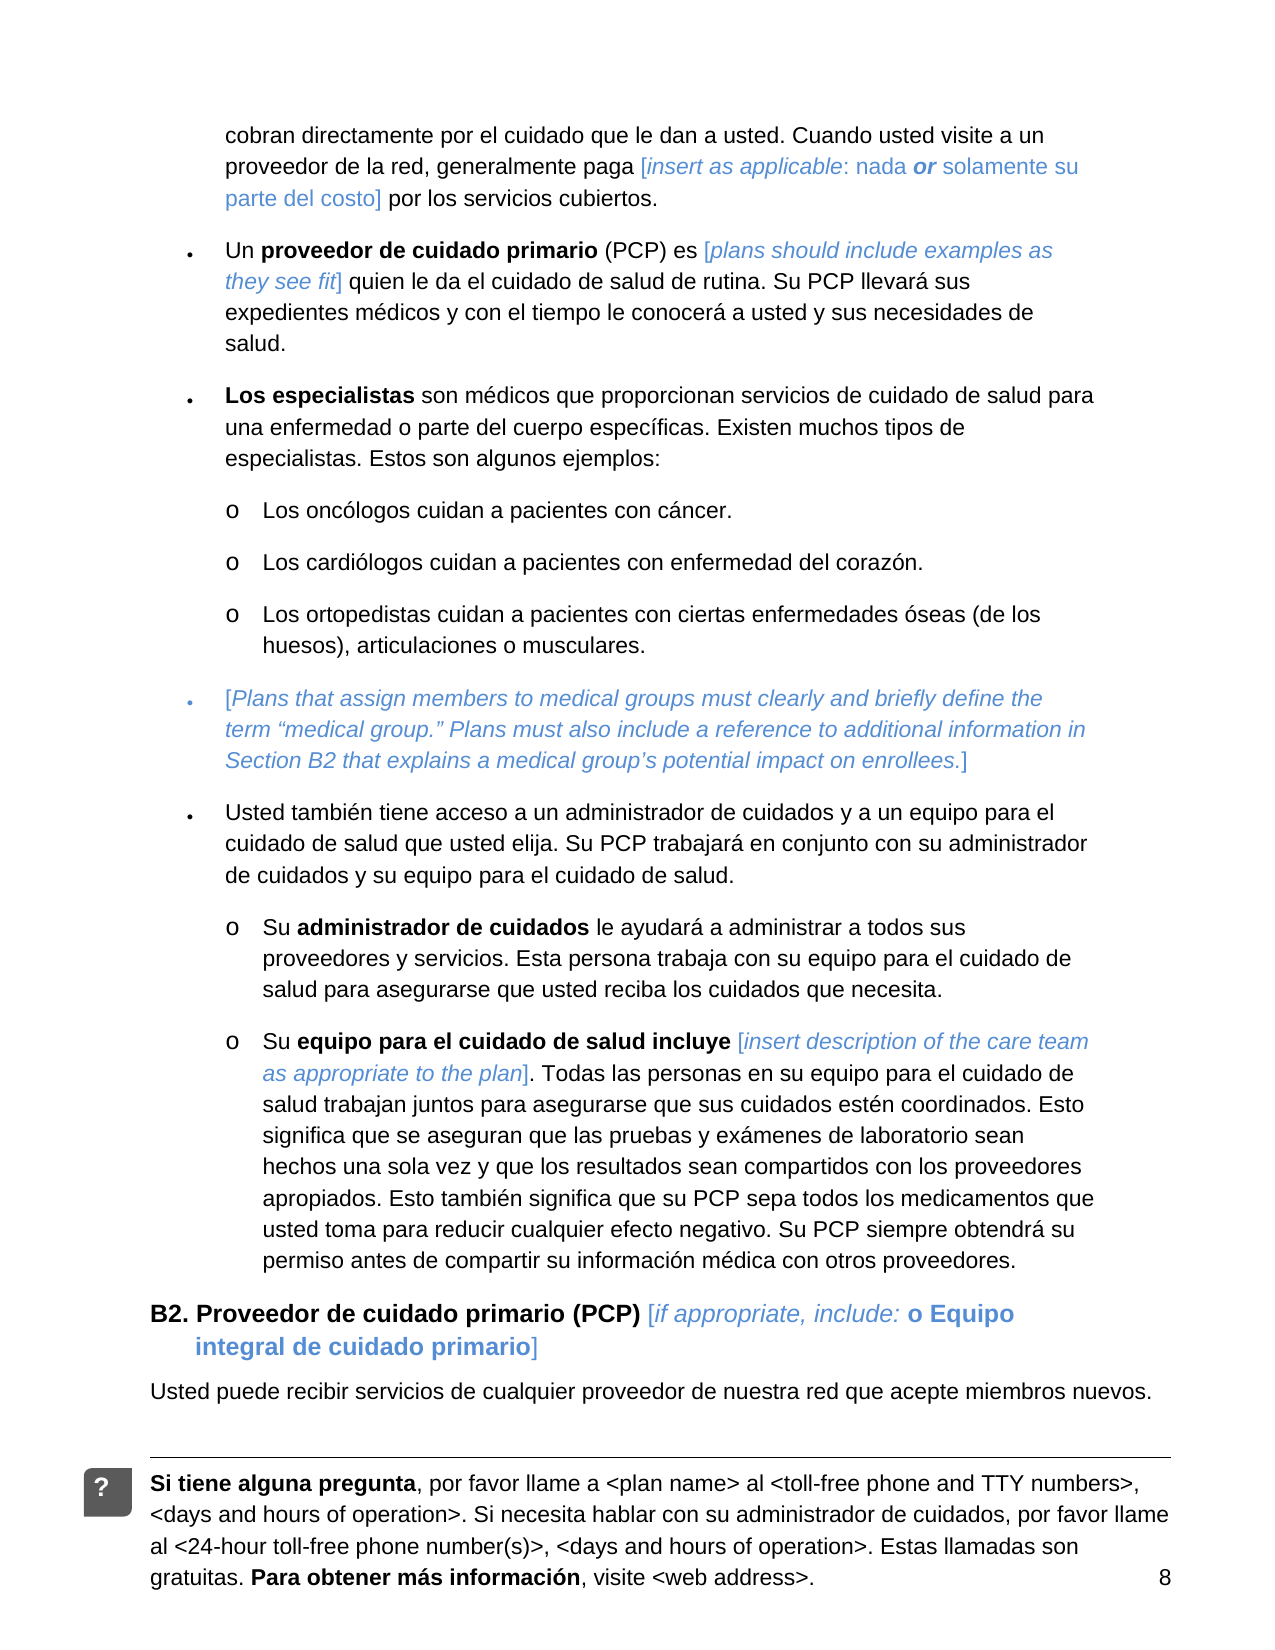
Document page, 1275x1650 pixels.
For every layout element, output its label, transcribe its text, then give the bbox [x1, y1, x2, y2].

text Usted también tiene acceso a un administrador de cuidados y a un equipo para el cuidado de salud que usted elija. Su PCP trabajará en conjunto con su administrador de cuidados y su equipo para el cuidado de salud. [187, 796, 1096, 889]
text Su equipo para el cuidado de salud incluye [insert description of the care team as appropriate to the plan]. Todas las personas en su equipo para el cuidado de salud trabajan juntos para asegurarse que sus cuidados estén coordinados. Esto significa que se aseguran que las pruebas y exámenes de laboratorio sean hechos una sola vez y que los resultados sean compartidos con los proveedores apropiados. Esto también significa que su PCP sepa todos los medicamentos que usted toma para reducir cualquier efecto negativo. Su PCP siempre obtendrá su permiso antes de compartir su información médica con otros proveedores. [225, 1025, 1096, 1275]
text Los cardiólogos cuidan a pacientes con enfermedad del corazón. [225, 546, 1096, 577]
text Su administrador de cuidados le ayudará a administrar a todos sus proveedores y servicios. Esta persona trabaja con su equipo para el cuidado de salud para asegurarse que usted reciba los cuidados que necesita. [225, 910, 1096, 1004]
list [Plans that assign members to medical groups must clearly and briefly define the term “medical group.” Plans must also include a reference to additional information in Section B2 that explains a medical group’s potential impact on enrollees.] [187, 681, 1096, 775]
subtitle B2. Proveedor de cuidado primario (PCP) [if appropriate, include: o Equipo integral de cuidado primario] [150, 1296, 1096, 1362]
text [187, 118, 1096, 212]
text Los ortopedistas cuidan a pacientes con ciertas enfermedades óseas (de los huesos), articulaciones o musculares. [225, 598, 1096, 660]
text Los oncólogos cuidan a pacientes con cáncer. [225, 493, 1096, 525]
text Los especialistas son médicos que proporcionan servicios de cuidado de salud para una enfermedad o parte del cuerpo específicas. Existen muchos tipos de especialistas. Estos son algunos ejemplos: [187, 379, 1096, 473]
text Un proveedor de cuidado primario (PCP) es [plans should include examples as they see fit] quien le da el cuidado de salud de rutina. Su PCP llevará sus expedientes médicos y con el tiempo le conocerá a usted y sus necesidades de salud. [187, 233, 1096, 358]
text Usted puede recibir servicios de cualquier proveedor de nuestra red que acepte miembros nuevos. [150, 1375, 1171, 1406]
